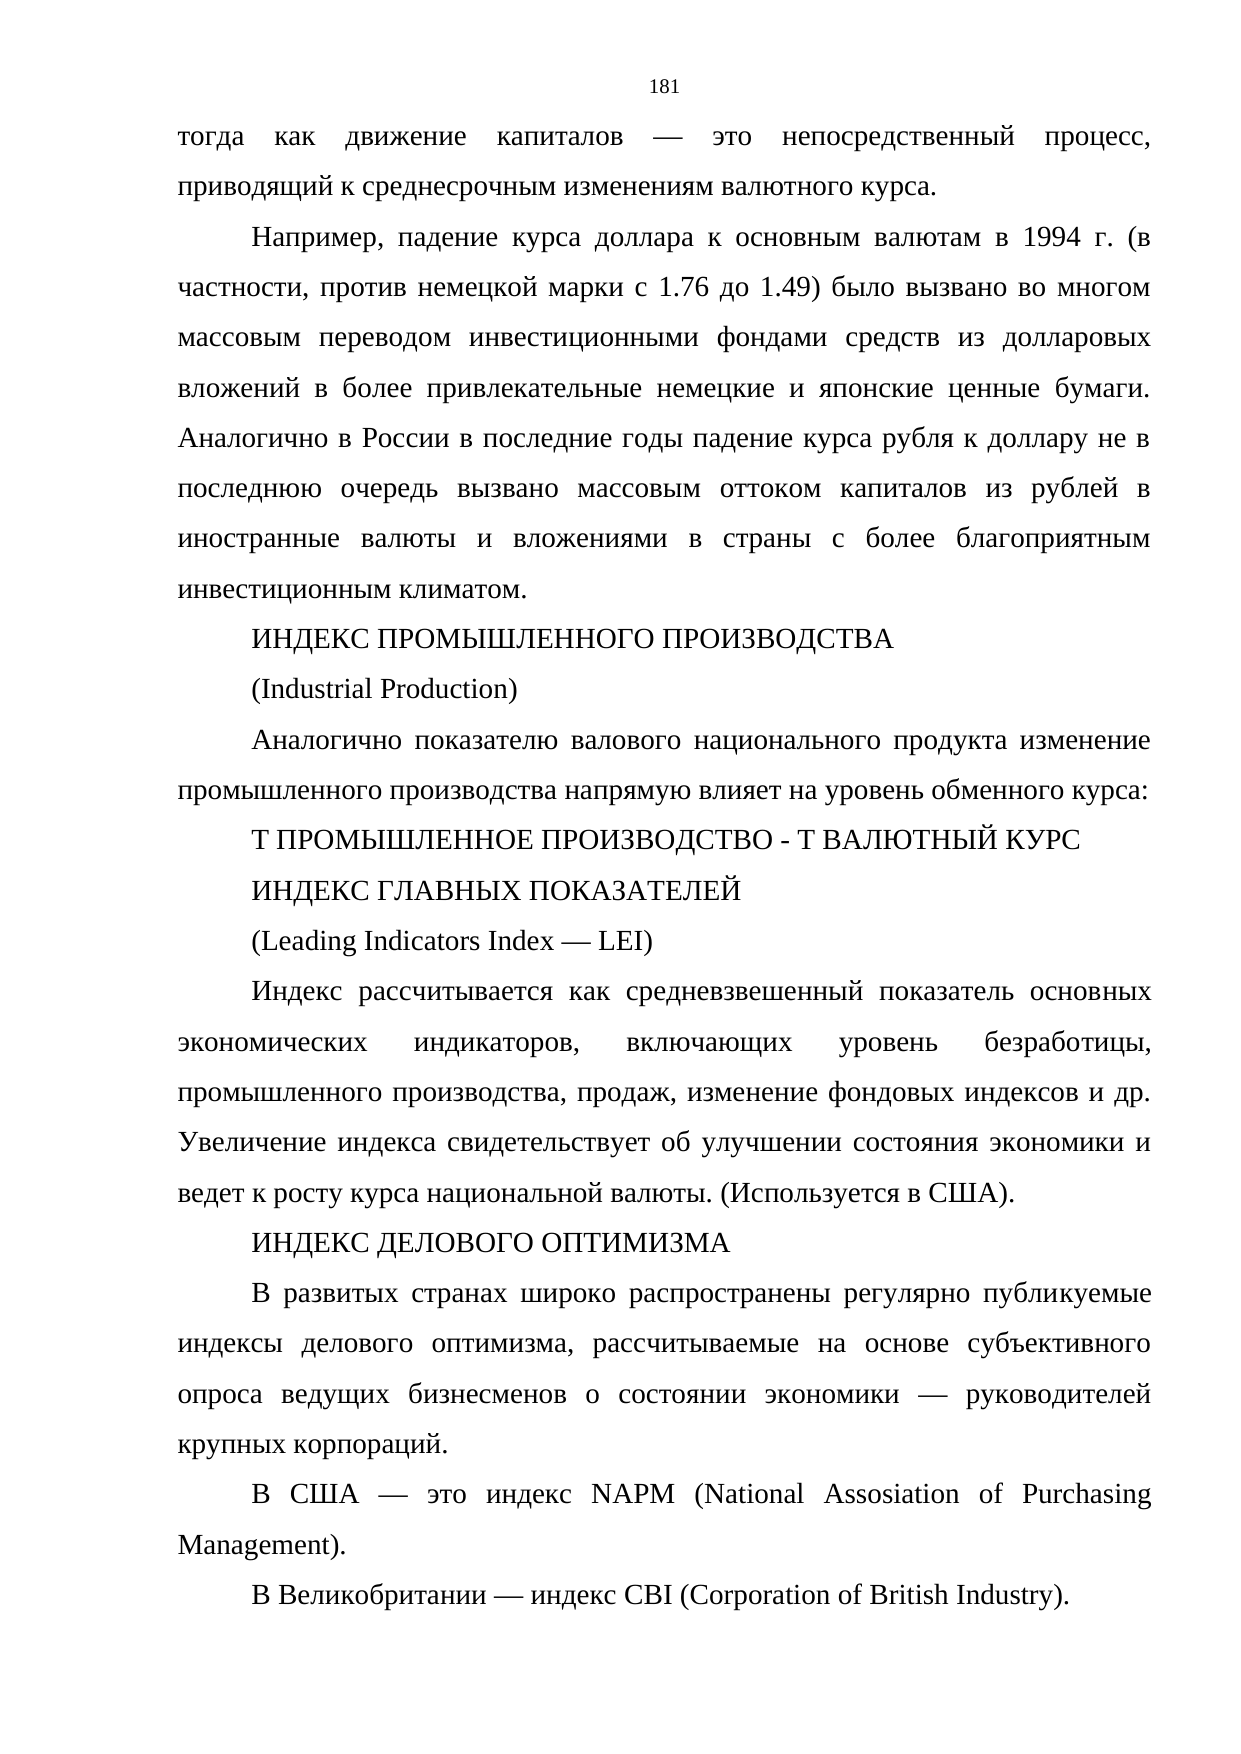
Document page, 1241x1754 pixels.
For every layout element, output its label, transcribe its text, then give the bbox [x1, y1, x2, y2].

text Индекс рассчитывается как средневзвешенный показатель основных экономических индикаторов, включающих уровень безработицы, промышленного производства, продаж, изменение фондовых индексов и др. Увеличение индекса свидетельствует об улучшении состояния экономики и ведет к росту курса национальной валюты. (Используется в США). [177, 973, 1152, 1208]
text (Industrial Production) [177, 672, 1152, 705]
text В развитых странах широко распространены регулярно публикуемые индексы делового оптимизма, рассчитываемые на основе субъективного опроса ведущих бизнесменов о состоянии экономики — руководителей крупных корпораций. [177, 1275, 1152, 1460]
text ИНДЕКС ДЕЛОВОГО ОПТИМИЗМА [177, 1225, 1152, 1258]
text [177, 118, 1152, 202]
text В Великобритании — индекс CBI (Corporation of British Industry). [177, 1577, 1152, 1611]
text Т ПРОМЫШЛЕННОЕ ПРОИЗВОДСТВО - Т ВАЛЮТНЫЙ КУРС [177, 822, 1152, 856]
text ИНДЕКС ПРОМЫШЛЕННОГО ПРОИЗВОДСТВА [177, 621, 1152, 655]
text Например, падение курса доллара к основным валютам в 1994 г. (в частности, против немецкой марки с 1.76 до 1.49) было вызвано во многом массовым переводом инвестиционными фондами средств из долларовых вложений в более привлекательные немецкие и японские ценные бумаги. Аналогично в России в последние годы падение курса рубля к доллару не в последнюю очередь вызвано массовым оттоком капиталов из рублей в иностранные валюты и вложениями в страны с более благоприятным инвестиционным климатом. [177, 219, 1152, 604]
text Аналогично показателю валового национального продукта изменение промышленного производства напрямую влияет на уровень обменного курса: [177, 722, 1152, 806]
text (Leading Indicators Index — LEI) [177, 923, 1152, 957]
text В США — это индекс NAPM (National Assosiation of Purchasing Management). [177, 1477, 1152, 1560]
text ИНДЕКС ГЛАВНЫХ ПОКАЗАТЕЛЕЙ [177, 873, 1152, 906]
